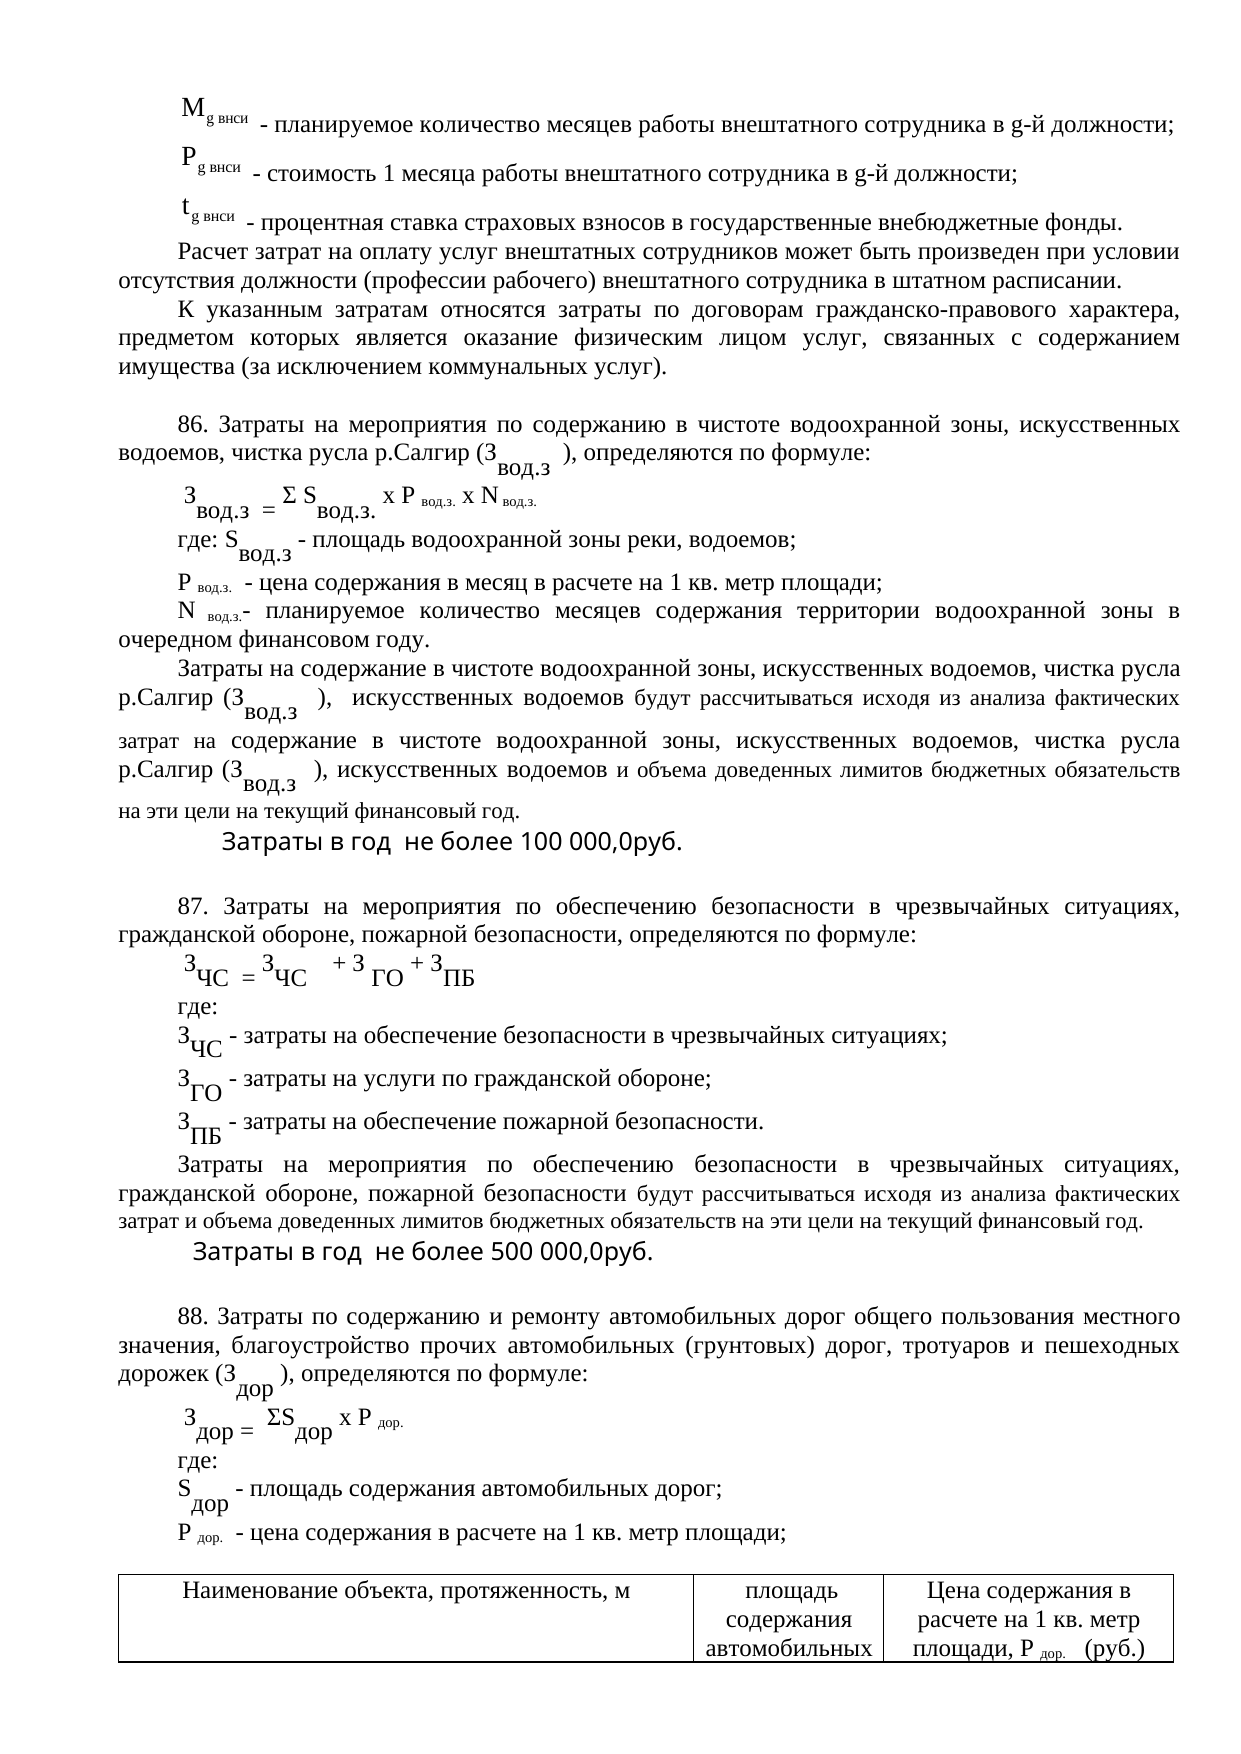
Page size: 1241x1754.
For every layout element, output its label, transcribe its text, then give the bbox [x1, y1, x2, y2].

text N вод.з.- планируемое количество месяцев содержания территории водоохранной зоны в очередном финансовом году. [118, 596, 1181, 653]
text 87. Затраты на мероприятия по обеспечению безопасности в чрезвычайных ситуациях, гражданской обороне, пожарной безопасности, определяются по формуле: [118, 891, 1181, 948]
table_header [884, 1575, 1173, 1661]
text - планируемое количество месяцев работы внештатного сотрудника в g-й должности; [118, 89, 1181, 138]
text Затраты на мероприятия по обеспечению безопасности в чрезвычайных ситуациях, гражданской обороне, пожарной безопасности будут рассчитываться исходя из анализа фактических затрат и объема доведенных лимитов бюджетных обязательств на эти цели на текущий финансовый год. [118, 1149, 1181, 1233]
text Звод.з = Σ Sвод.з. х Р вод.з. х N вод.з. [118, 481, 1181, 524]
text Здор = ΣSдор х Р дор. [118, 1402, 1181, 1445]
text - процентная ставка страховых взносов в государственные внебюджетные фонды. [118, 187, 1181, 236]
text Р дор. - цена содержания в расчете на площади; [118, 1517, 1181, 1545]
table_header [119, 1575, 693, 1661]
text где: [118, 991, 1181, 1020]
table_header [694, 1575, 883, 1661]
text Расчет затрат на оплату услуг внештатных сотрудников может быть произведен при условии отсутствия должности (профессии рабочего) внештатного сотрудника в штатном расписании. [118, 236, 1181, 294]
text ЗГО - затраты на услуги по гражданской обороне; [118, 1063, 1181, 1106]
text Затраты в год не более 500 000,0руб. [118, 1233, 1181, 1267]
text Sдор - площадь содержания автомобильных дорог; [118, 1473, 1181, 1517]
text ЗЧС = ЗЧС + З ГО + ЗПБ [118, 948, 1181, 991]
text где: [118, 1445, 1181, 1473]
text - стоимость 1 месяца работы внештатного сотрудника в g-й должности; [118, 138, 1181, 187]
text Затраты в год не более 100 000,0руб. [118, 823, 1181, 857]
text К указанным затратам относятся затраты по договорам гражданско-правового характера, предметом которых является оказание физическим лицом услуг, связанных с содержанием имущества (за исключением коммунальных услуг). [118, 294, 1181, 380]
text Р вод.з. - цена содержания в месяц в расчете на площади; [118, 567, 1181, 596]
text ЗПБ - затраты на обеспечение пожарной безопасности. [118, 1106, 1181, 1149]
text 88. Затраты по содержанию и ремонту автомобильных дорог общего пользования местного значения, благоустройство прочих автомобильных (грунтовых) дорог, тротуаров и пешеходных дорожек (Здор ), определяются по формуле: [118, 1301, 1181, 1402]
text где: Sвод.з - площадь водоохранной зоны реки, водоемов; [118, 524, 1181, 567]
text ЗЧС - затраты на обеспечение безопасности в чрезвычайных ситуациях; [118, 1020, 1181, 1063]
text Затраты на содержание в чистоте водоохранной зоны, искусственных водоемов, чистка русла р.Салгир (Звод.з ), искусственных водоемов будут рассчитываться исходя из анализа фактических затрат на содержание в чистоте водоохранной зоны, искусственных водоемов, чистка русла р.Салгир (Звод.з ), искусственных водоемов и объема доведенных лимитов бюджетных обязательств на эти цели на текущий финансовый год. [118, 653, 1181, 823]
text 86. Затраты на мероприятия по содержанию в чистоте водоохранной зоны, искусственных водоемов, чистка русла р.Салгир (Звод.з ), определяются по формуле: [118, 409, 1181, 481]
